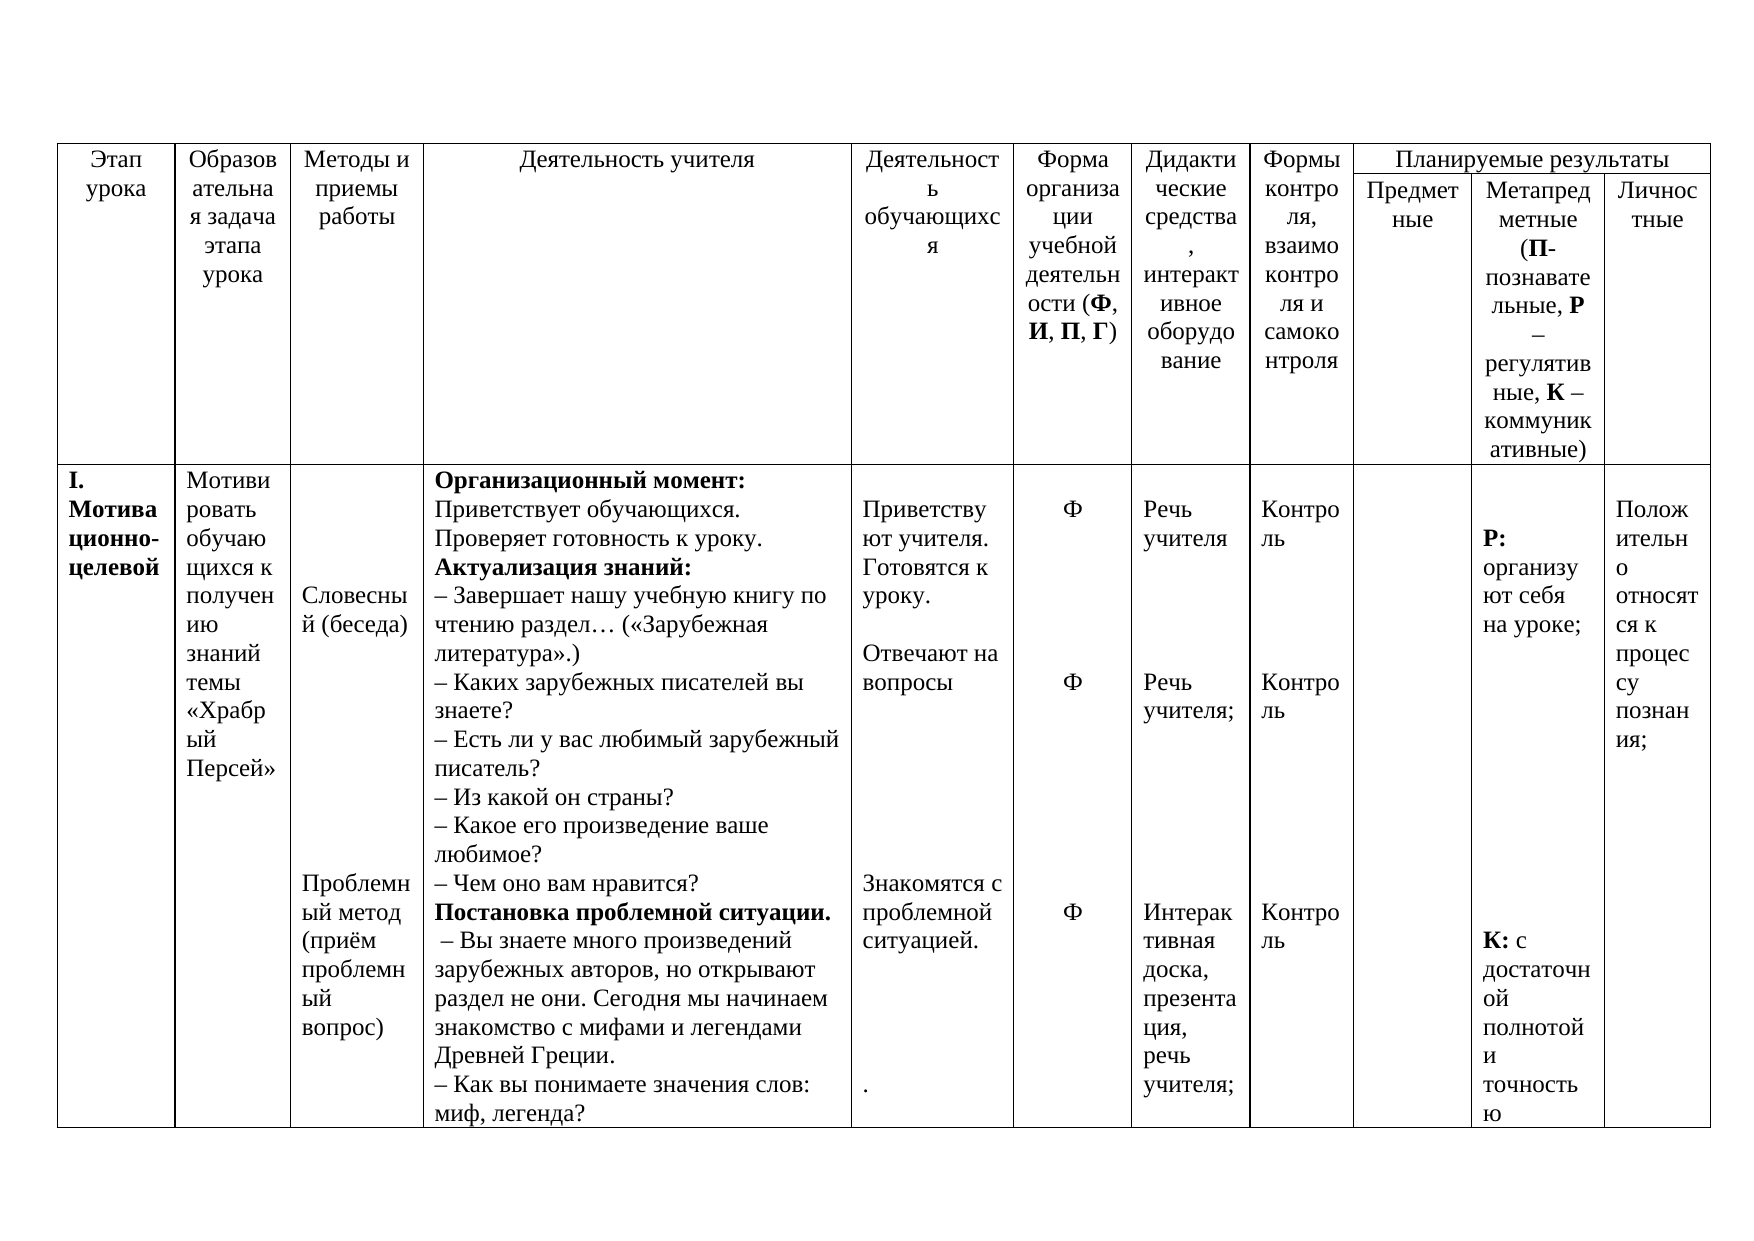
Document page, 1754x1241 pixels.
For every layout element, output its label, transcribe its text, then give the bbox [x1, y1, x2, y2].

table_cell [1605, 465, 1710, 1127]
table_header Деятельность обучающихся [852, 144, 1013, 464]
table_cell Предметные [1354, 174, 1471, 464]
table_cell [58, 465, 174, 1127]
table_header Планируемые результаты [1354, 144, 1710, 173]
table_cell Личностные [1605, 174, 1710, 464]
table_header Образовательная задача этапа урока [176, 144, 290, 464]
table_cell [1354, 465, 1471, 1127]
table_header Дидактические средства, интерактивное оборудование [1132, 144, 1249, 464]
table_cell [852, 465, 1013, 1127]
table_header Формы контроля, взаимоконтроля и самоконтроля [1251, 144, 1353, 464]
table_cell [176, 465, 290, 1127]
table_header Деятельность учителя [424, 144, 851, 464]
table_header Методы и приемы работы [291, 144, 423, 464]
table_cell Метапредметные (П-познавательные, Р – регулятивные, К – коммуникативные) [1472, 174, 1604, 464]
table_cell Ф Ф Ф Ф Ф [1014, 465, 1131, 1127]
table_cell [1251, 465, 1353, 1127]
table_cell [424, 465, 851, 1127]
table_header Форма организации учебной деятельности (Ф, И, П, Г) [1014, 144, 1131, 464]
table_header Этап урока [58, 144, 174, 464]
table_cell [1132, 465, 1249, 1127]
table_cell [1472, 465, 1604, 1127]
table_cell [291, 465, 423, 1127]
